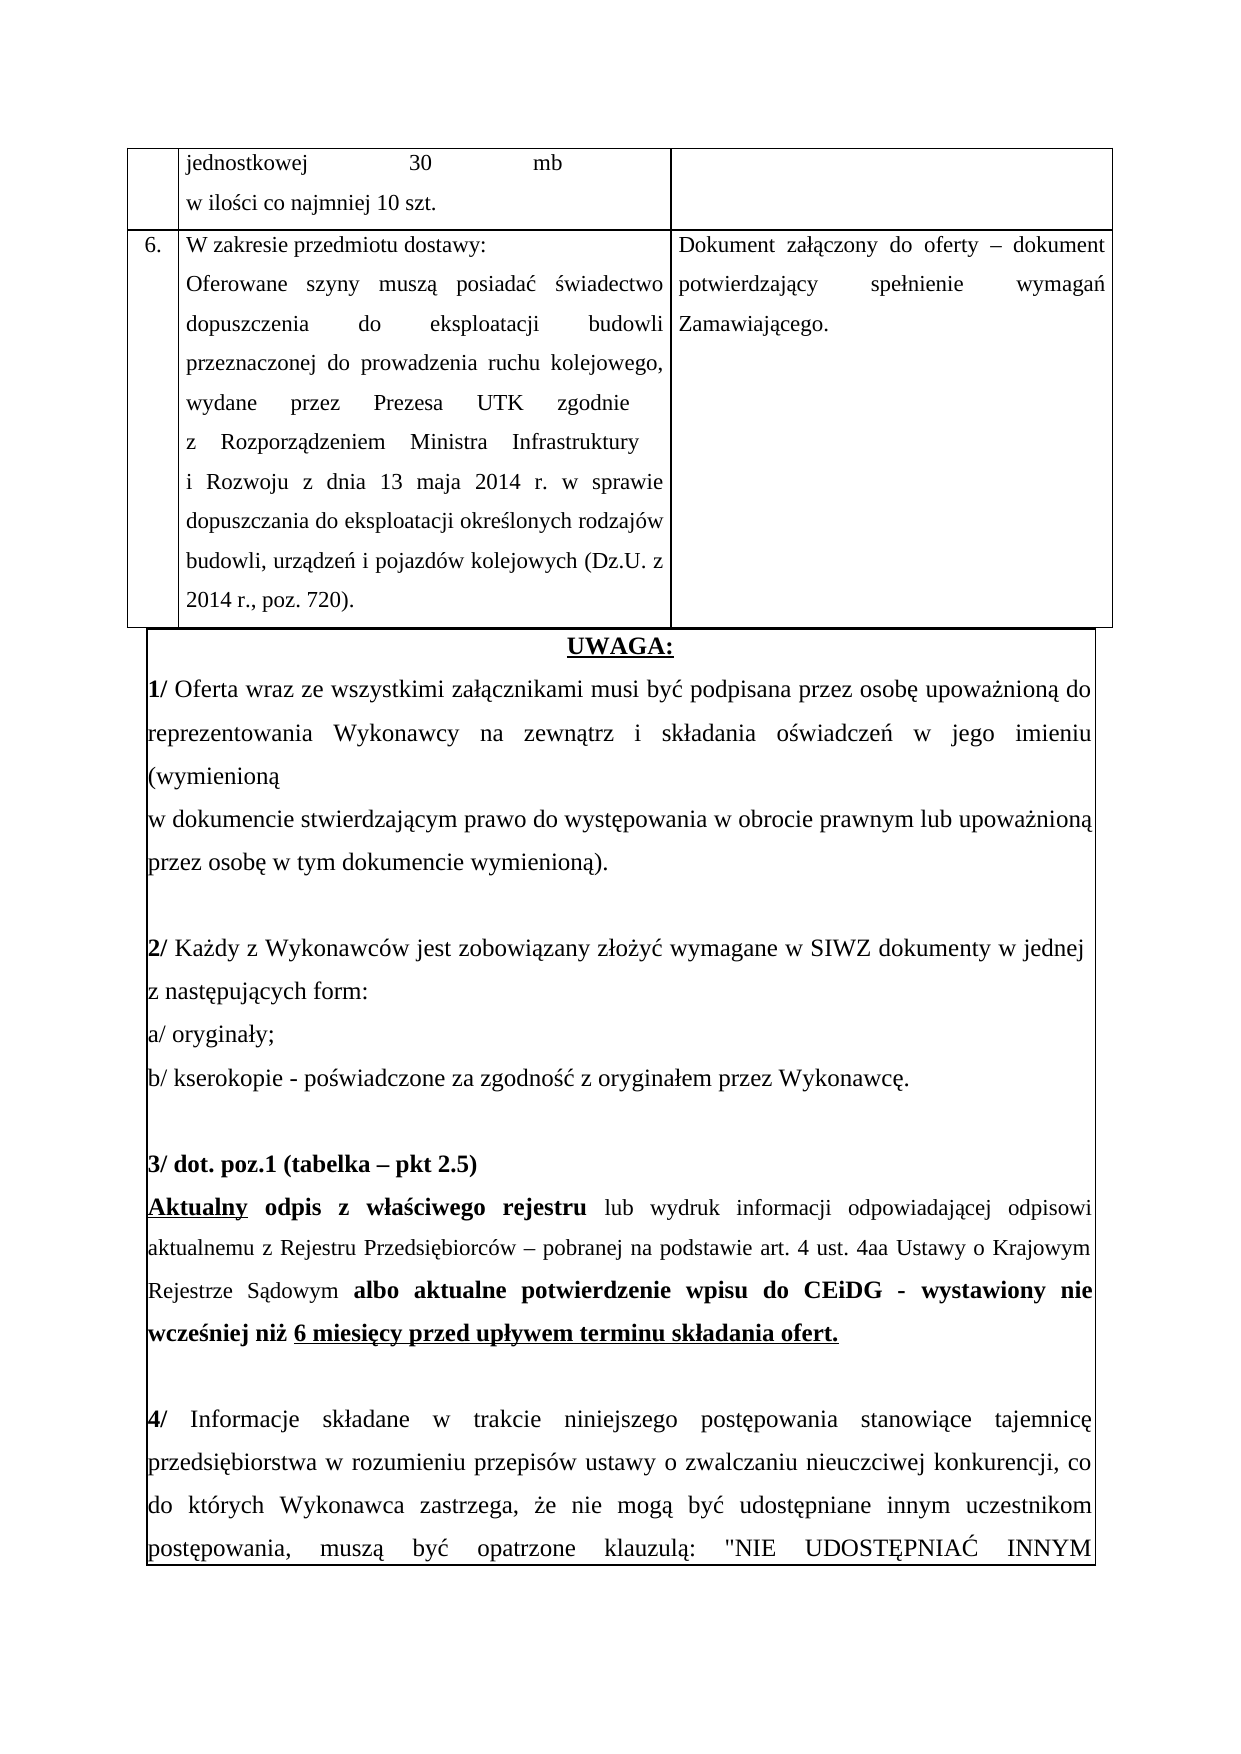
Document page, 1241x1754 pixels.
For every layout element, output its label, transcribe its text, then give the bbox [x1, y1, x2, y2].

table_cell Dokument załączony do oferty – dokument potwierdzający spełnienie wymagań Zamawiającego. [672, 231, 1112, 627]
text 3/ dot. poz.1 (tabelka – pkt 2.5) [148, 1145, 1095, 1178]
text UWAGA: [148, 630, 1095, 660]
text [148, 1400, 1095, 1564]
table_cell 6. [128, 231, 178, 627]
text 2/ Każdy z Wykonawców jest zobowiązany złożyć wymagane w SIWZ dokumenty w jednej z następujących form: [148, 930, 1095, 1005]
table_cell W zakresie przedmiotu dostawy: Oferowane szyny muszą posiadać świadectwo dopuszczenia do eksploatacji budowli przeznaczonej do prowadzenia ruchu kolejowego, wydane przez Prezesa UTK zgodnie z Rozporządzeniem Ministra Infrastruktury i Rozwoju z dnia 13 maja 2014 r. w sprawie dopuszczania do eksploatacji określonych rodzajów budowli, urządzeń i pojazdów kolejowych (Dz.U. z 2014 r., poz. 720). [179, 231, 670, 627]
text 1/ Oferta wraz ze wszystkimi załącznikami musi być podpisana przez osobę upoważnioną do reprezentowania Wykonawcy na zewnątrz i składania oświadczeń w jego imieniu (wymienioną w dokumencie stwierdzającym prawo do występowania w obrocie prawnym lub upoważnioną przez osobę w tym dokumencie wymienioną). [148, 671, 1095, 876]
text Aktualny odpis z właściwego rejestru lub wydruk informacji odpowiadającej odpisowi aktualnemu z Rejestru Przedsiębiorców – pobranej na podstawie art. 4 ust. 4aa Ustawy o Krajowym Rejestrze Sądowym albo aktualne potwierdzenie wpisu do CEiDG - wystawiony nie wcześniej niż 6 miesięcy przed upływem terminu składania ofert. [148, 1188, 1095, 1347]
text b/ kserokopie - poświadczone za zgodność z oryginałem przez Wykonawcę. [148, 1059, 1095, 1091]
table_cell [179, 149, 670, 229]
text a/ oryginały; [148, 1016, 1095, 1048]
table_cell 5. [128, 149, 178, 229]
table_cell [672, 149, 1112, 229]
